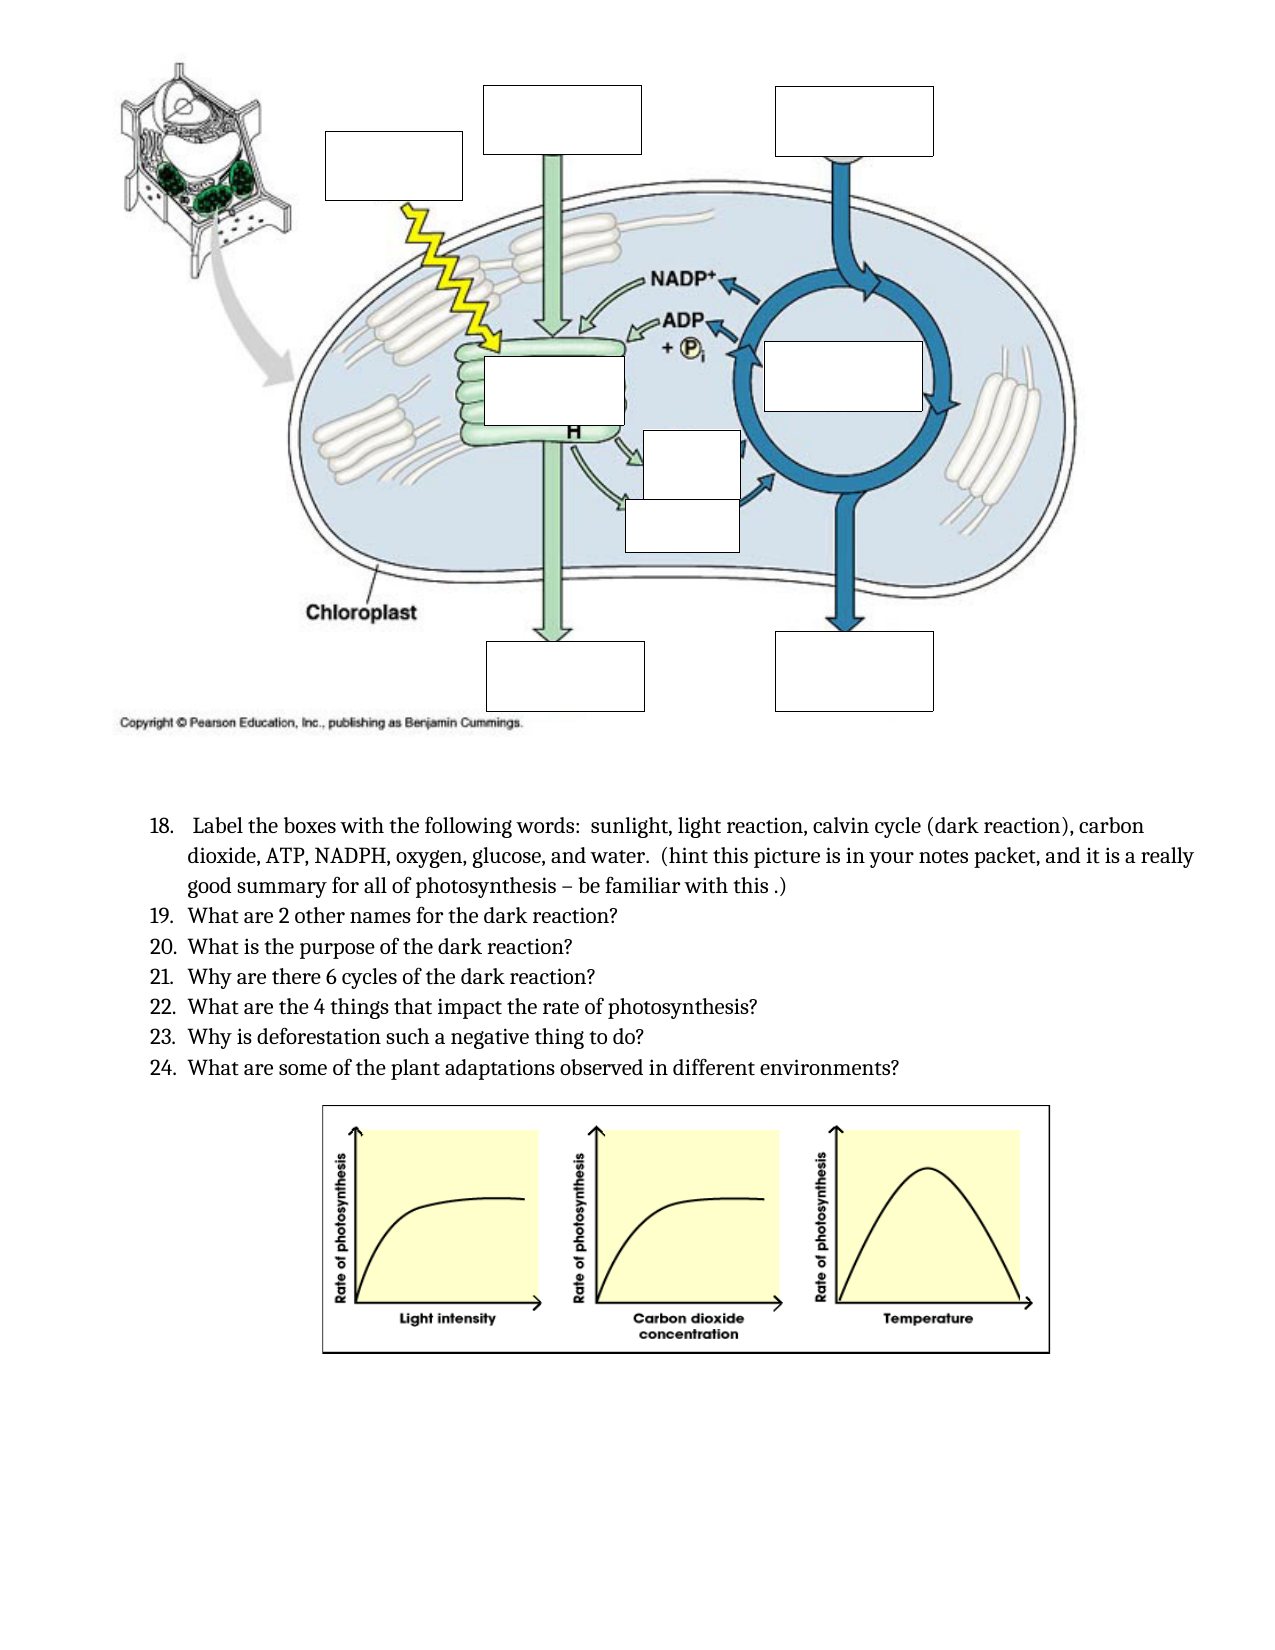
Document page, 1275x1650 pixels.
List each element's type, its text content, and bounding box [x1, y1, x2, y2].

list What are the 4 things that impact the rate of photosynthesis? [150, 994, 1222, 1020]
list Why is deforestation such a negative thing to do? [150, 1024, 1222, 1051]
list What is the purpose of the dark reaction? [150, 933, 1222, 960]
picture [322, 1105, 1051, 1354]
list Why are there 6 cycles of the dark reaction? [150, 964, 1222, 990]
list What are 2 other names for the dark reaction? [150, 903, 1222, 930]
list What are some of the plant adaptations observed in different environments? [150, 1054, 1222, 1081]
picture [112, 52, 1088, 737]
list Label the boxes with the following words: sunlight, light reaction, calvin cycle (dark reaction), carbon dioxide, ATP, NADPH, oxygen, glucose, and water. (hint this picture is in your notes packet, and it is a really good summary for all of photosynthesis – be familiar with this .) [150, 813, 1222, 899]
